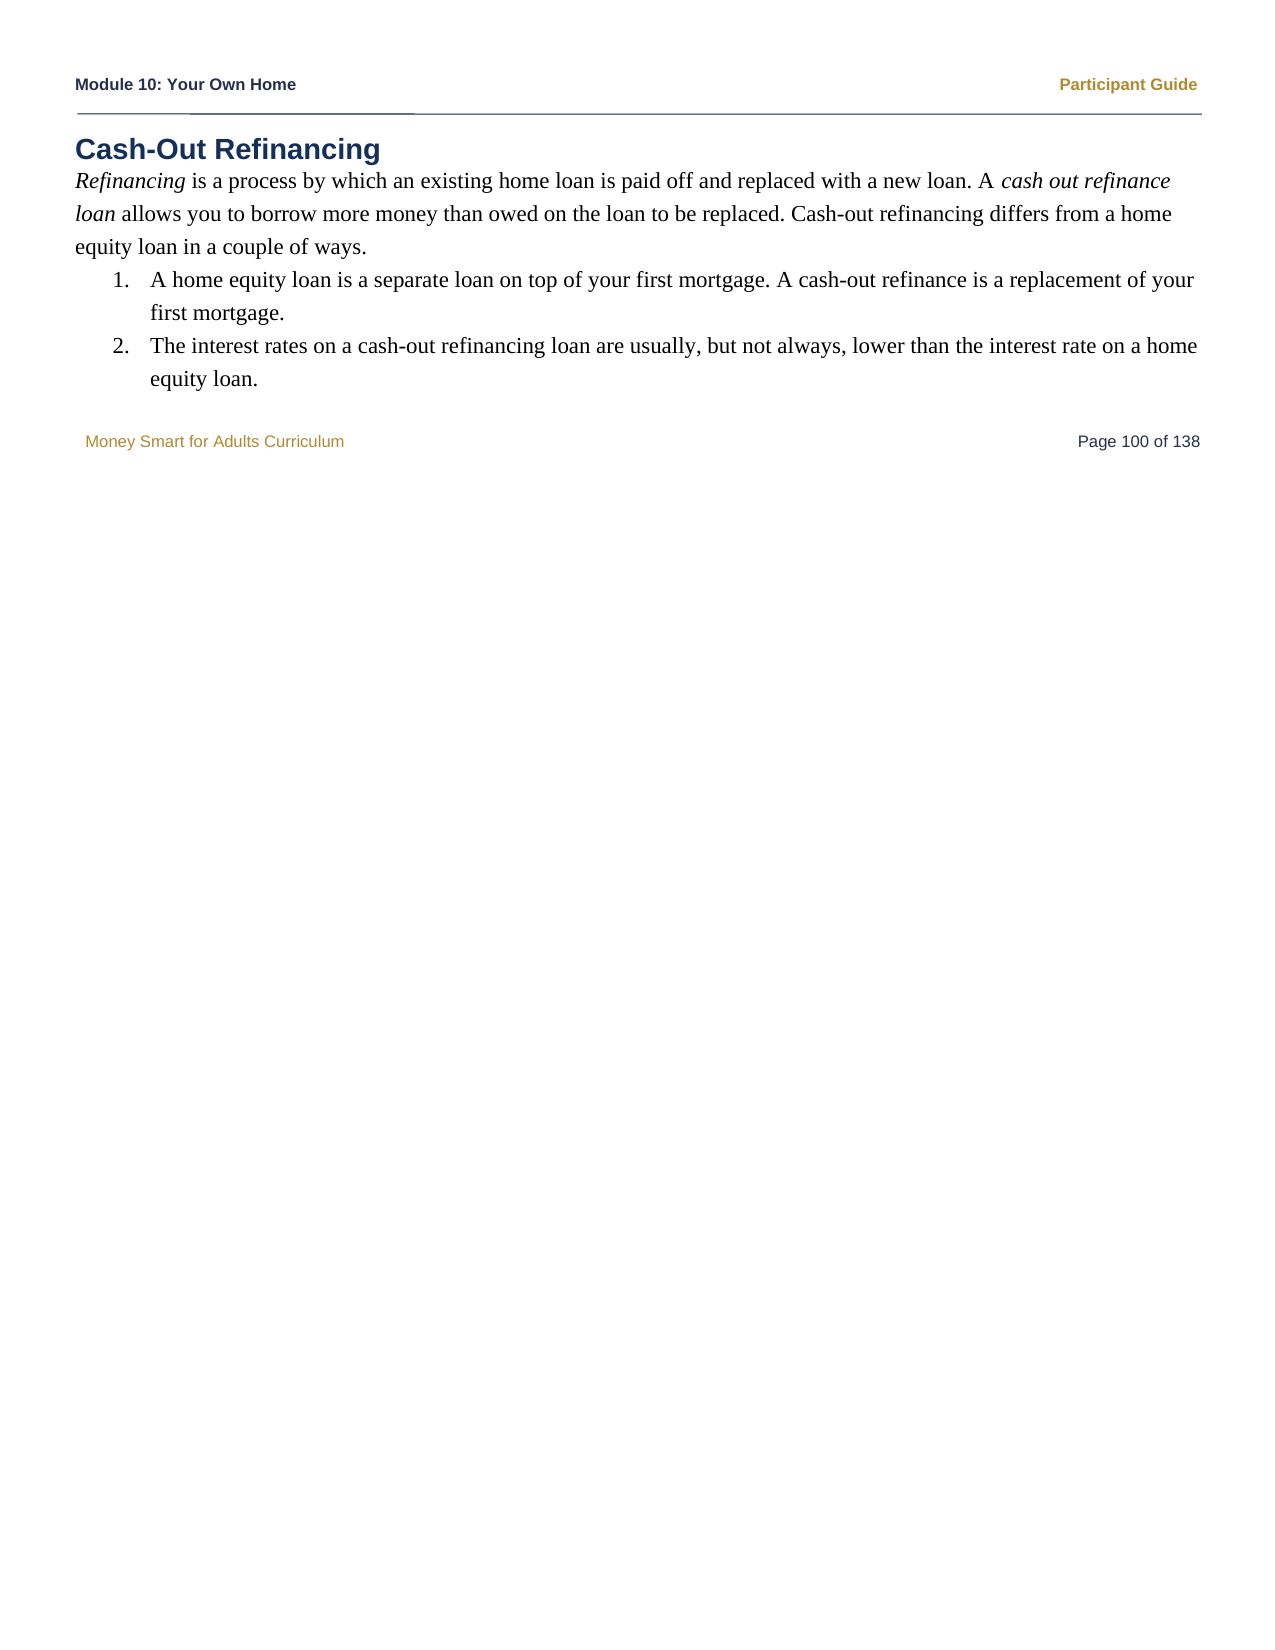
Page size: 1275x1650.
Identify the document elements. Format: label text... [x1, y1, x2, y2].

list The interest rates on a cash-out refinancing loan are usually, but not always, lower than the interest rate on a home equity loan. [112, 332, 1200, 391]
text Refinancing is a process by which an existing home loan is paid off and replaced with a new loan. A cash out refinance loan allows you to borrow more money than owed on the loan to be replaced. Cash-out refinancing differs from a home equity loan in a couple of ways. [75, 167, 1200, 260]
picture [75, 0, 1201, 257]
list A home equity loan is a separate loan on top of your first mortgage. A cash-out refinance is a replacement of your first mortgage. [112, 266, 1200, 326]
subtitle Cash-Out Refinancing [75, 132, 1200, 165]
